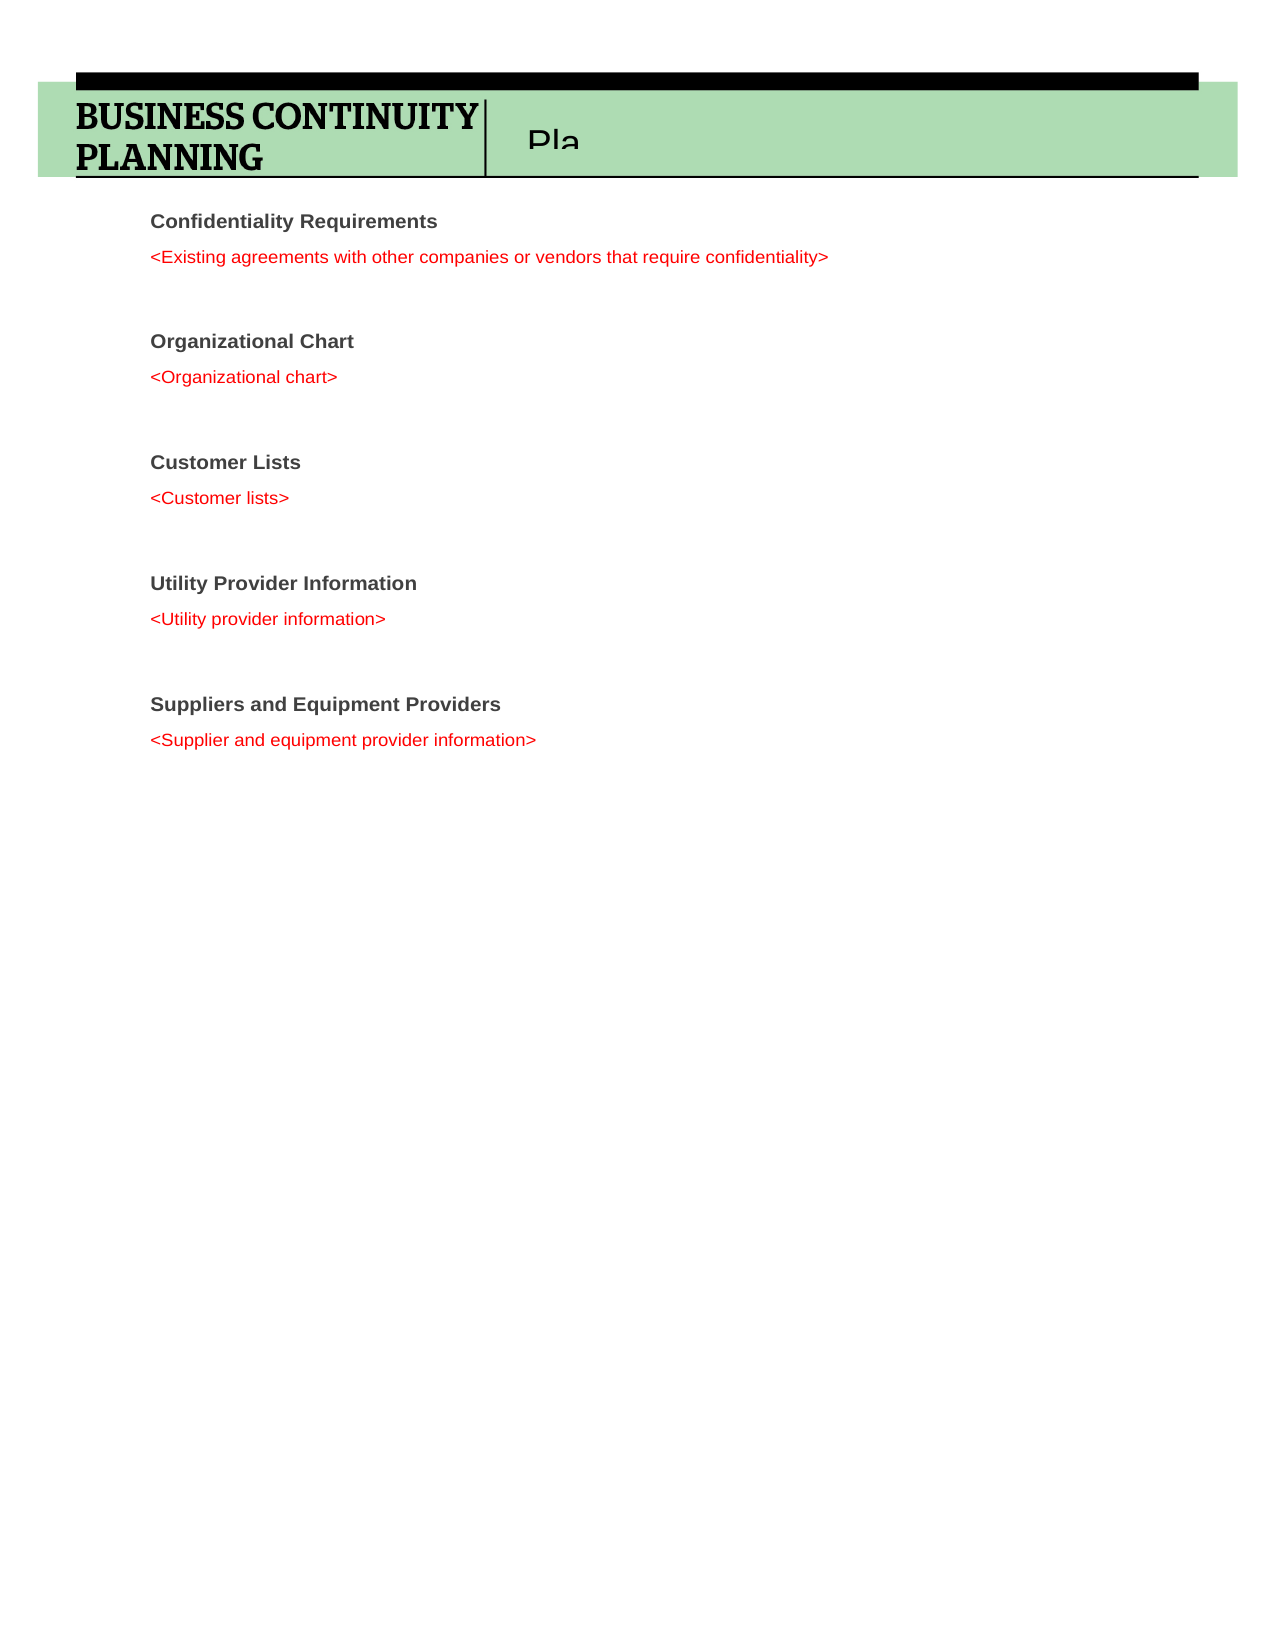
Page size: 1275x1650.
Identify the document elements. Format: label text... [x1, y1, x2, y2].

subtitle Utility Provider Information [150, 572, 1250, 595]
subtitle Confidentiality Requirements [150, 209, 1250, 232]
text <Customer lists> [150, 488, 1250, 508]
subtitle Organizational Chart [150, 330, 1250, 353]
picture [37, 69, 1238, 181]
subtitle Suppliers and Equipment Providers [150, 692, 1250, 715]
text <Existing agreements with other companies or vendors that require confidentiality> [150, 246, 1250, 267]
text <Supplier and equipment provider information> [150, 729, 1250, 750]
subtitle Customer Lists [150, 451, 1250, 474]
text <Utility provider information> [150, 609, 1250, 629]
text <Organizational chart> [150, 367, 1250, 387]
